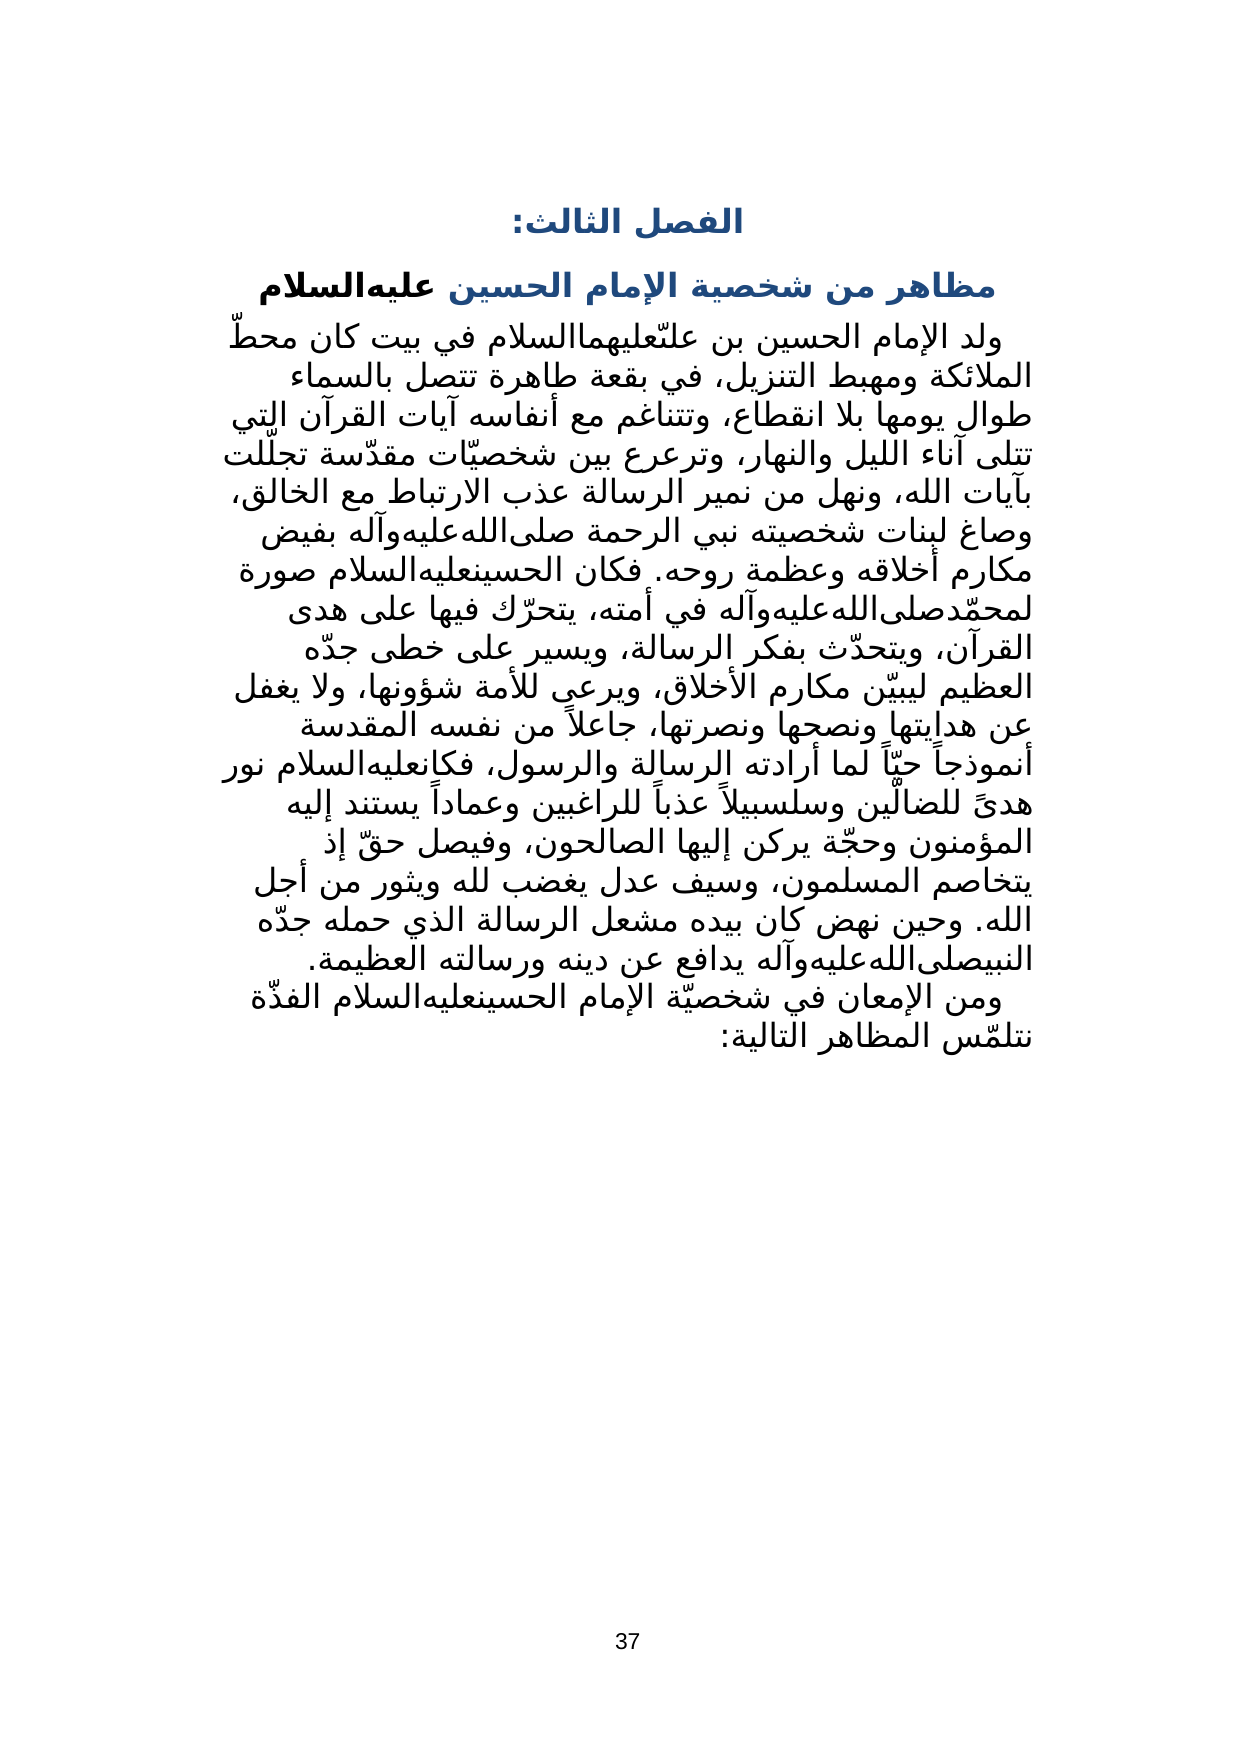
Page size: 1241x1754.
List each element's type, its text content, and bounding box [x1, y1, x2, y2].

subtitle الفصل الثالث: [222, 202, 1033, 241]
text ولد الإمام الحسين بن علىّعليهما‌السلام في بيت كان محطّ الملائكة ومهبط التنزيل، في بقعة طاهرة تتصل بالسماء طوال يومها بلا انقطاع، وتتناغم مع أنفاسه آيات القرآن التي تتلى آناء الليل والنهار، وترعرع بين شخصيّات مقدّسة تجلّلت بآيات الله، ونهل من نمير الرسالة عذب الارتباط مع الخالق، وصاغ لبنات شخصيته نبي الرحمة صلى‌الله‌عليه‌وآله بفيض مكارم أخلاقه وعظمة روحه. فكان الحسينعليه‌السلام صورة لمحمّدصلى‌الله‌عليه‌وآله في أمته، يتحرّك فيها على هدى القرآن، ويتحدّث بفكر الرسالة، ويسير على خطى جدّه العظيم ليبيّن مكارم الأخلاق، ويرعى للأمة شؤونها، ولا يغفل عن هدايتها ونصحها ونصرتها، جاعلاً من نفسه المقدسة أنموذجاً حيّاً لما أرادته الرسالة والرسول، فكانعليه‌السلام نور هدىً للضالّين وسلسبيلاً عذباً للراغبين وعماداً يستند إليه المؤمنون وحجّة يركن إليها الصالحون، وفيصل حقّ إذ يتخاصم المسلمون، وسيف عدل يغضب لله ويثور من أجل الله. وحين نهض كان بيده مشعل الرسالة الذي حمله جدّه النبيصلى‌الله‌عليه‌وآله يدافع عن دينه ورسالته العظيمة. [222, 317, 1033, 978]
text ومن الإمعان في شخصيّة الإمام الحسينعليه‌السلام الفذّة نتلمّس المظاهر التالية: [222, 978, 1033, 1056]
subtitle مظاهر من شخصية الإمام الحسين عليه‌السلام [222, 266, 1033, 305]
